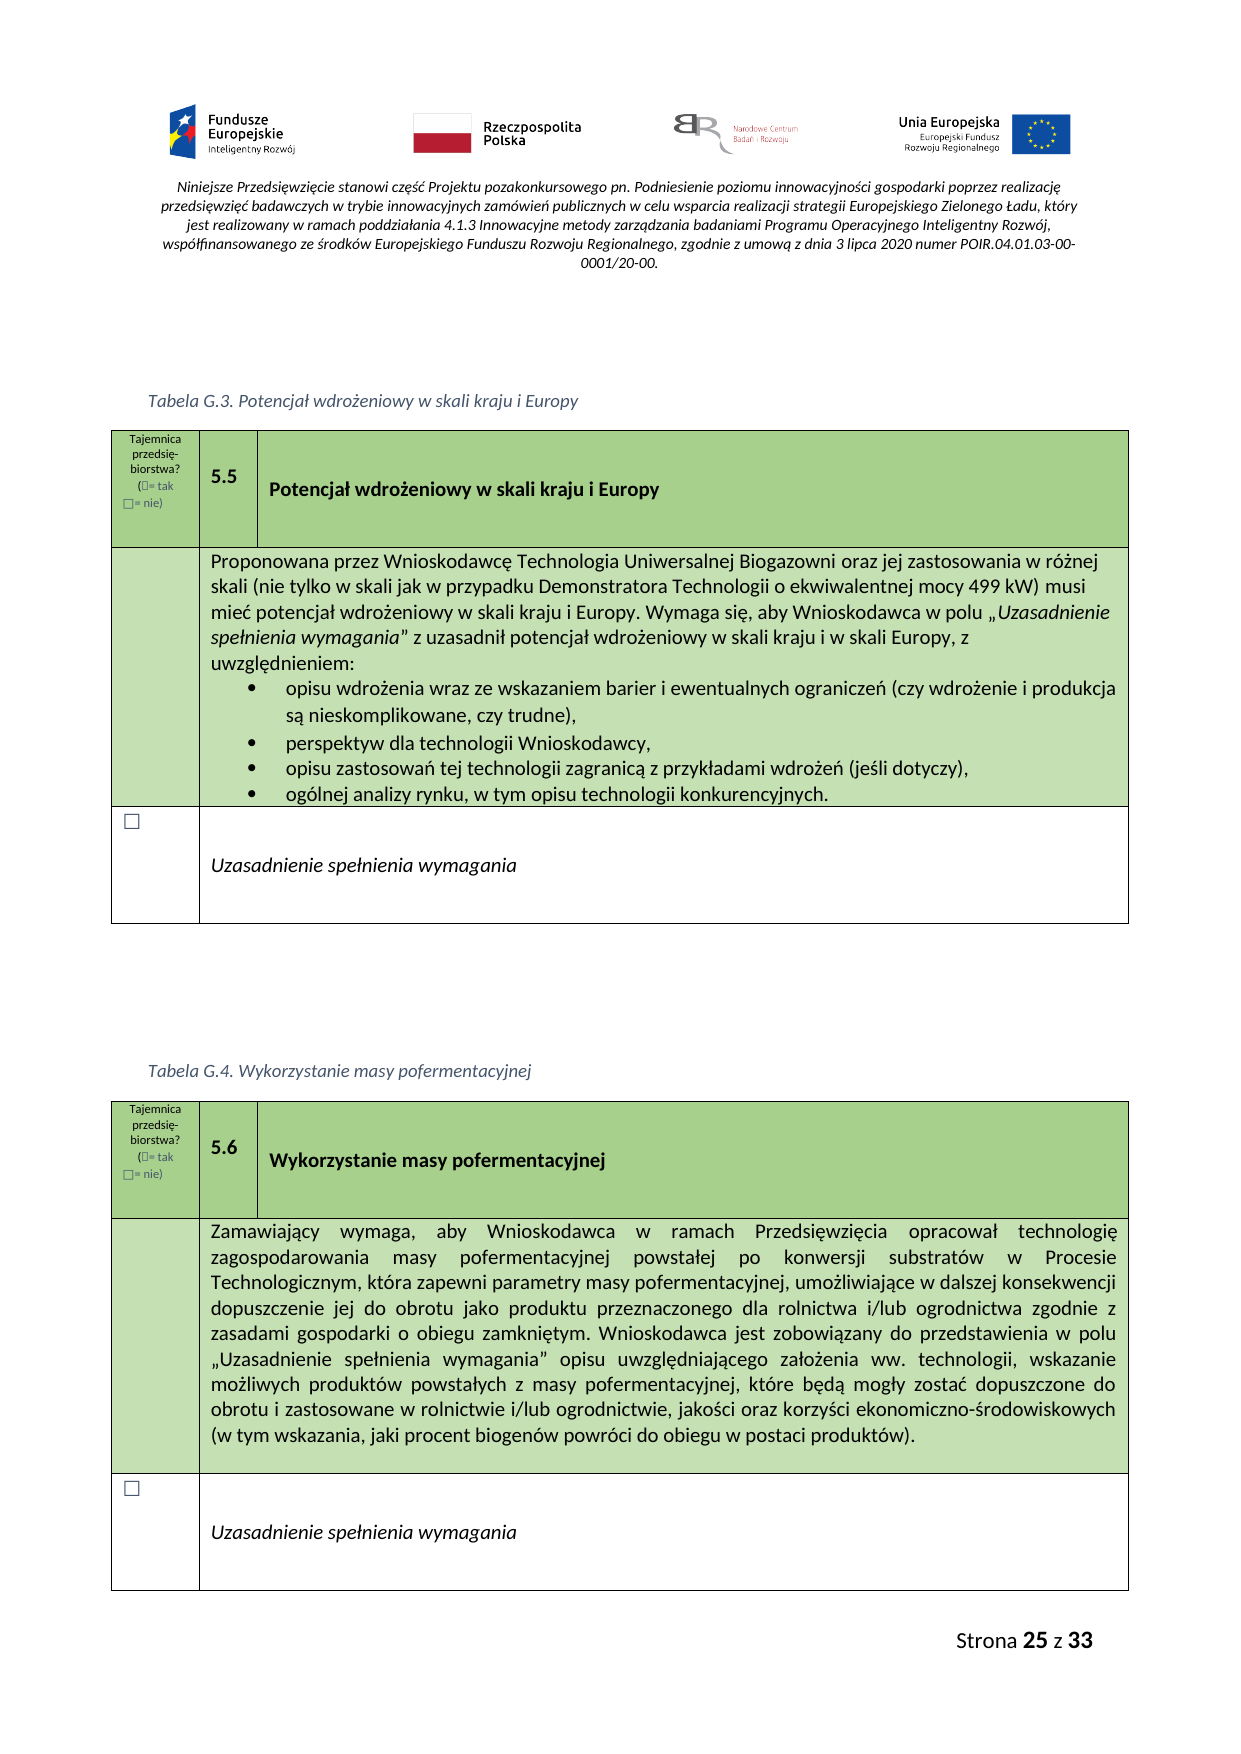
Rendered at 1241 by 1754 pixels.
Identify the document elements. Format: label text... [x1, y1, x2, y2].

table_cell Zamawiający wymaga, aby Wnioskodawca w ramach Przedsięwzięcia opracował technologię zagospodarowania masy pofermentacyjnej powstałej po konwersji substratów w Procesie Technologicznym, która zapewni parametry masy pofermentacyjnej, umożliwiające w dalszej konsekwencji dopuszczenie jej do obrotu jako produktu przeznaczonego dla rolnictwa i/lub ogrodnictwa zgodnie z zasadami gospodarki o obiegu zamkniętym. Wnioskodawca jest zobowiązany do przedstawienia w polu „Uzasadnienie spełnienia wymagania” opisu uwzględniającego założenia ww. technologii, wskazanie możliwych produktów powstałych z masy pofermentacyjnej, które będą mogły zostać dopuszczone do obrotu i zastosowane w rolnictwie i/lub ogrodnictwie, jakości oraz korzyści ekonomiczno-środowiskowych (w tym wskazania, jaki procent biogenów powróci do obiegu w postaci produktów). [200, 1219, 1128, 1473]
table_header [200, 1102, 257, 1218]
table_header Potencjał wdrożeniowy w skali kraju i Europy [258, 431, 1128, 547]
table_header [200, 431, 257, 547]
table_header Tajemnica przedsię-biorstwa? (= tak □= nie) [112, 1102, 199, 1218]
table_cell [112, 548, 199, 806]
table_cell Uzasadnienie spełnienia wymagania [200, 1474, 1128, 1590]
text Tabela G.4. Wykorzystanie masy pofermentacyjnej [148, 1059, 1093, 1082]
table_cell Proponowana przez Wnioskodawcę Technologia Uniwersalnej Biogazowni oraz jej zastosowania w różnej skali (nie tylko w skali jak w przypadku Demonstratora Technologii o ekwiwalentnej mocy 499 kW) musi mieć potencjał wdrożeniowy w skali kraju i Europy. Wymaga się, aby Wnioskodawca w polu „Uzasadnienie spełnienia wymagania” z uzasadnił potencjał wdrożeniowy w skali kraju i w skali Europy, z uwzględnieniem: opisu wdrożenia wraz ze wskazaniem barier i ewentualnych ograniczeń (czy wdrożenie i produkcja są nieskomplikowane, czy trudne), perspektyw dla technologii Wnioskodawcy, opisu zastosowań tej technologii zagranicą z przykładami wdrożeń (jeśli dotyczy), ogólnej analizy rynku, w tym opisu technologii konkurencyjnych. [200, 548, 1128, 806]
table_cell [112, 1219, 199, 1473]
picture [169, 104, 1071, 159]
table_header Tajemnica przedsię-biorstwa? (= tak □= nie) [112, 431, 199, 547]
text Tabela G.3. Potencjał wdrożeniowy w skali kraju i Europy [148, 389, 1093, 412]
table_header Wykorzystanie masy pofermentacyjnej [258, 1102, 1128, 1218]
table_cell Uzasadnienie spełnienia wymagania [200, 807, 1128, 923]
